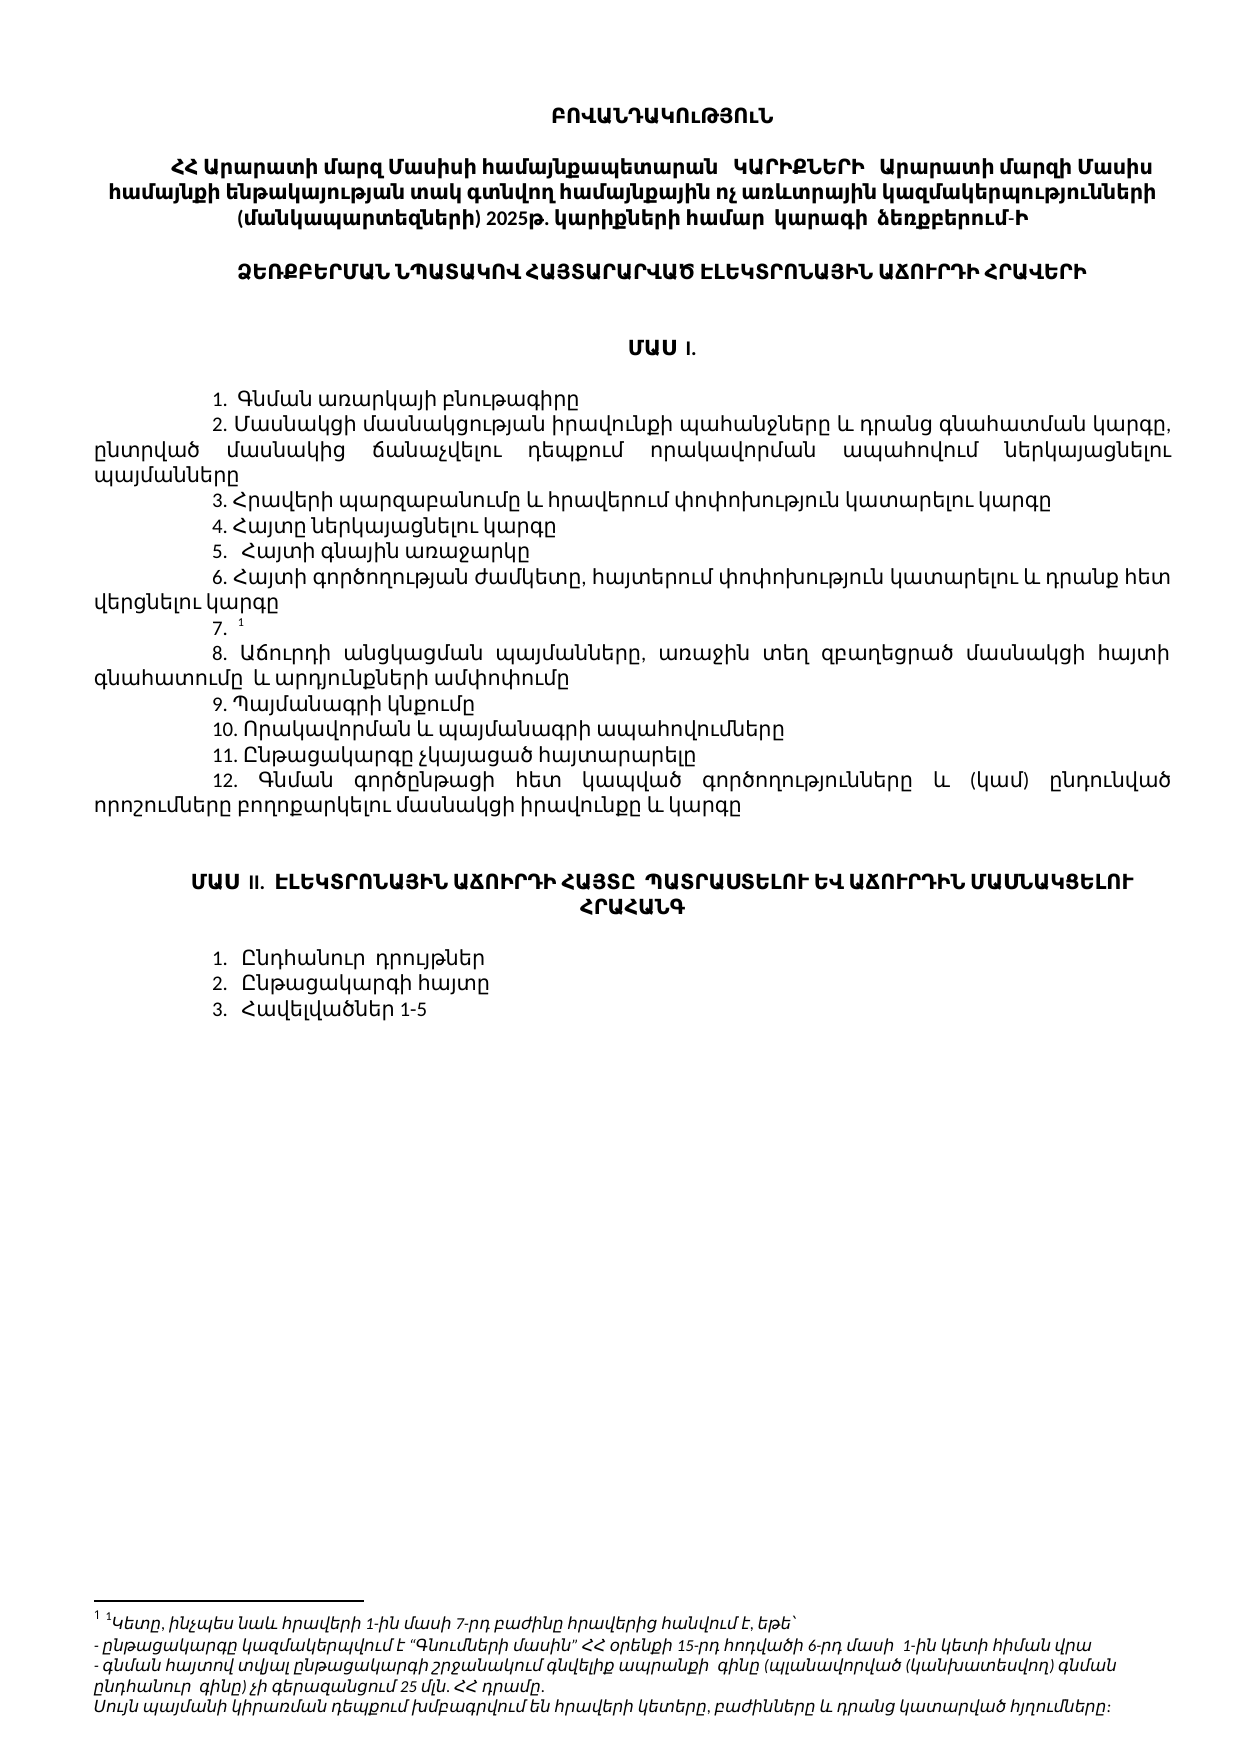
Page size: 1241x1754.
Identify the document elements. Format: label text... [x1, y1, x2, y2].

text 1. Ընդհանուր դրույթներ [94, 945, 1171, 971]
text 7. 1 [94, 615, 1171, 640]
text ՄԱՍ II. ԷԼԵԿՏՐՈՆԱՅԻՆ ԱՃՈԻՐԴԻ ՀԱՅՏԸ ՊԱՏՐԱՍՏԵԼՈՒ ԵՎ ԱՃՈՒՐԴԻՆ ՄԱՍՆԱԿՑԵԼՈՒ ՀՐԱՀԱՆԳ [94, 869, 1171, 920]
text ՄԱՍ I. [94, 335, 1171, 361]
text 2. Ընթացակարգի հայտը [94, 971, 1171, 996]
text 4. Հայտը ներկայացնելու կարգը [94, 513, 1171, 538]
text 9. Պայմանագրի կնքումը [94, 691, 1171, 716]
text 12. Գնման գործընթացի հետ կապված գործողությունները և (կամ) ընդունված որոշումները բողոքարկելու մասնակցի իրավունքը և կարգը [94, 767, 1171, 818]
text ՀՀ Արարատի մարզ Մասիսի համայնքապետարան ԿԱՐԻՔՆԵՐԻ Արարատի մարզի Մասիս համայնքի ենթակայության տակ գտնվող համայնքային ոչ առևտրային կազմակերպությունների (մանկապարտեզների) 2025թ. կարիքների համար կարագի ձեռքբերում-Ի [94, 154, 1171, 230]
text 5. Հայտի գնային առաջարկը [94, 538, 1171, 564]
text 1. Գնման առարկայի բնութագիրը [94, 386, 1171, 411]
text ՁԵՌՔԲԵՐՄԱՆ ՆՊԱՏԱԿՈՎ ՀԱՅՏԱՐԱՐՎԱԾ ԷԼԵԿՏՐՈՆԱՅԻՆ ԱՃՈՒՐԴԻ ՀՐԱՎԵՐԻ [94, 259, 1171, 284]
text 8. Աճուրդի անցկացման պայմանները, առաջին տեղ զբաղեցրած մասնակցի հայտի գնահատումը և արդյունքների ամփոփումը [94, 640, 1171, 691]
text 3. Հավելվածներ 1-5 [94, 996, 1171, 1021]
text 11. Ընթացակարգը չկայացած հայտարարելը [94, 742, 1171, 767]
text 10. Որակավորման և պայմանագրի ապահովումները [94, 716, 1171, 742]
text 2. Մասնակցի մասնակցության իրավունքի պահանջները և դրանց գնահատման կարգը, ընտրված մասնակից ճանաչվելու դեպքում որակավորման ապահովում ներկայացնելու պայմանները [94, 411, 1171, 488]
text 6. Հայտի գործողության ժամկետը, հայտերում փոփոխություն կատարելու և դրանք հետ վերցնելու կարգը [94, 564, 1171, 615]
text ԲՈՎԱՆԴԱԿՈւԹՅՈւՆ [94, 103, 1171, 128]
text 3. Հրավերի պարզաբանումը և հրավերում փոփոխություն կատարելու կարգը [94, 488, 1171, 513]
